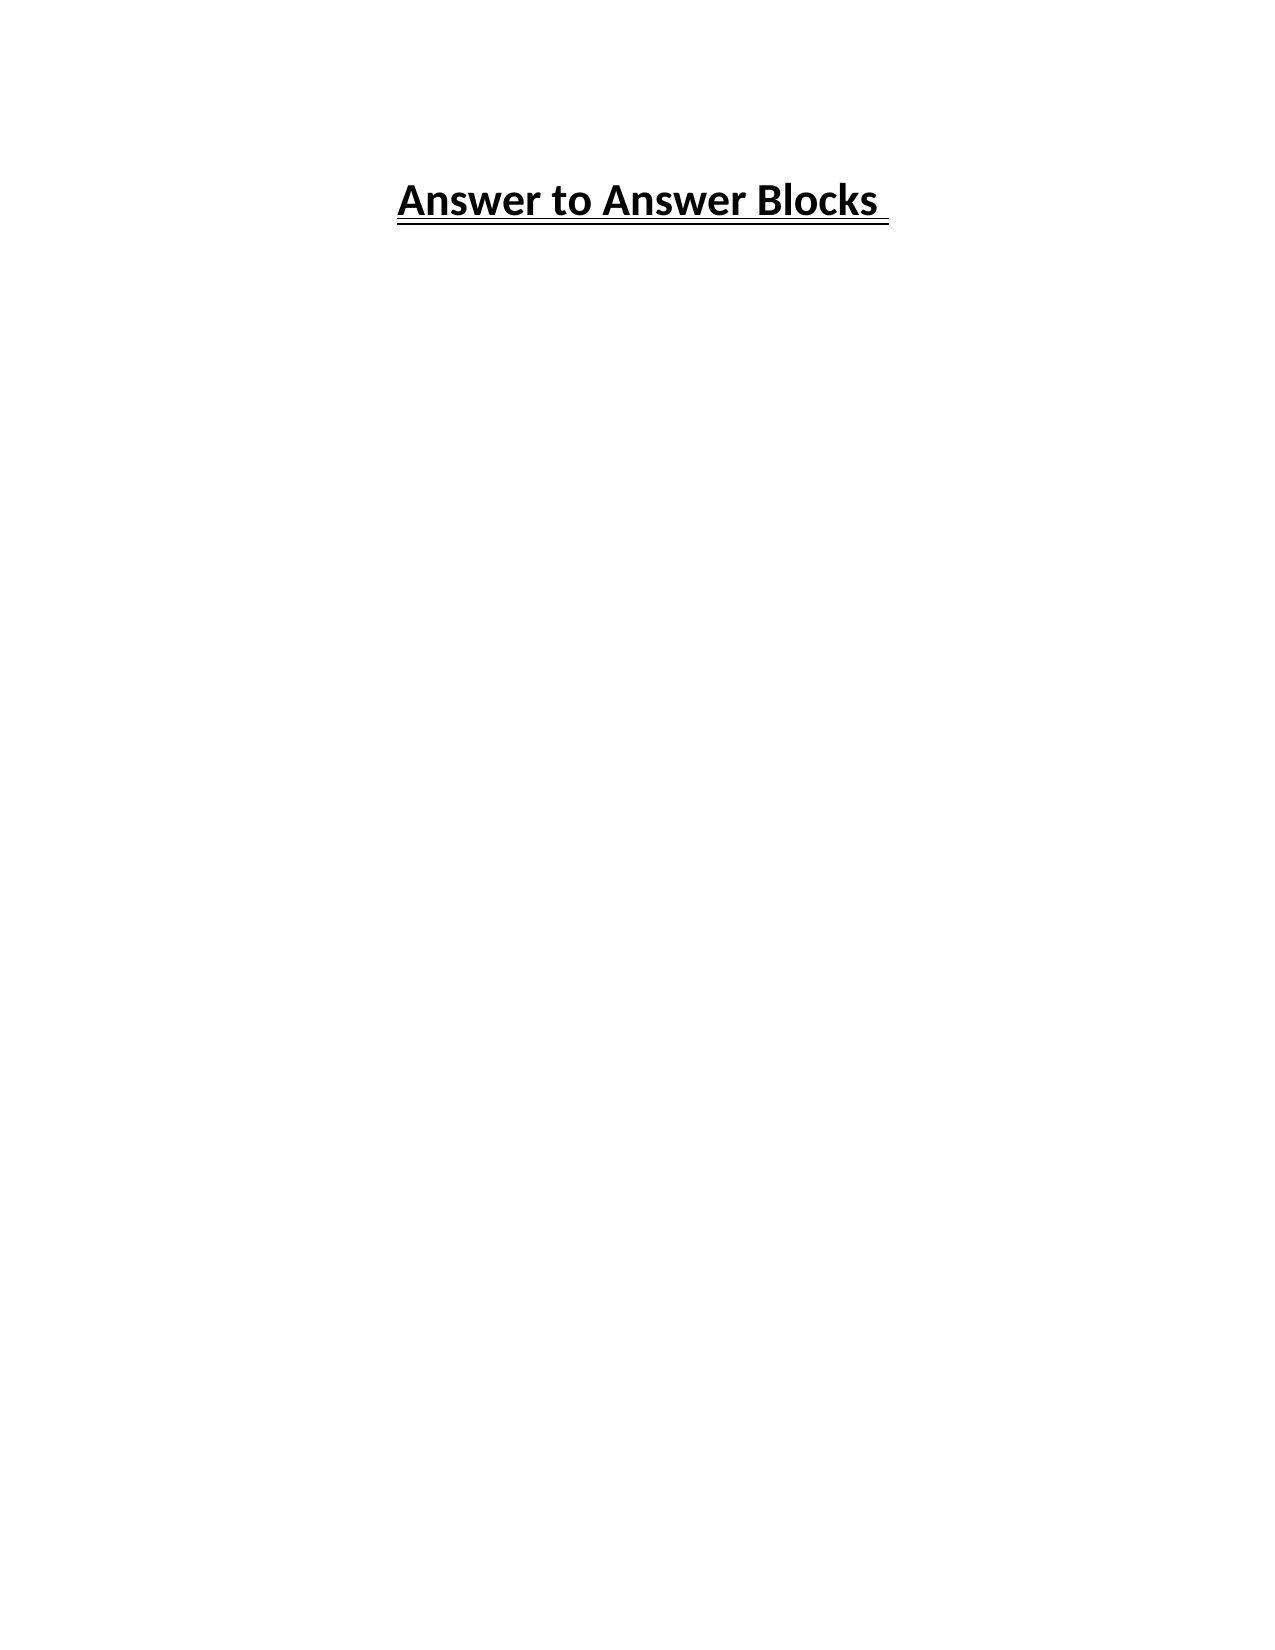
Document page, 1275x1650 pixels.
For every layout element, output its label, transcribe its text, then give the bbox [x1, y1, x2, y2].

subtitle Answer to Answer Blocks [187, 171, 1087, 227]
